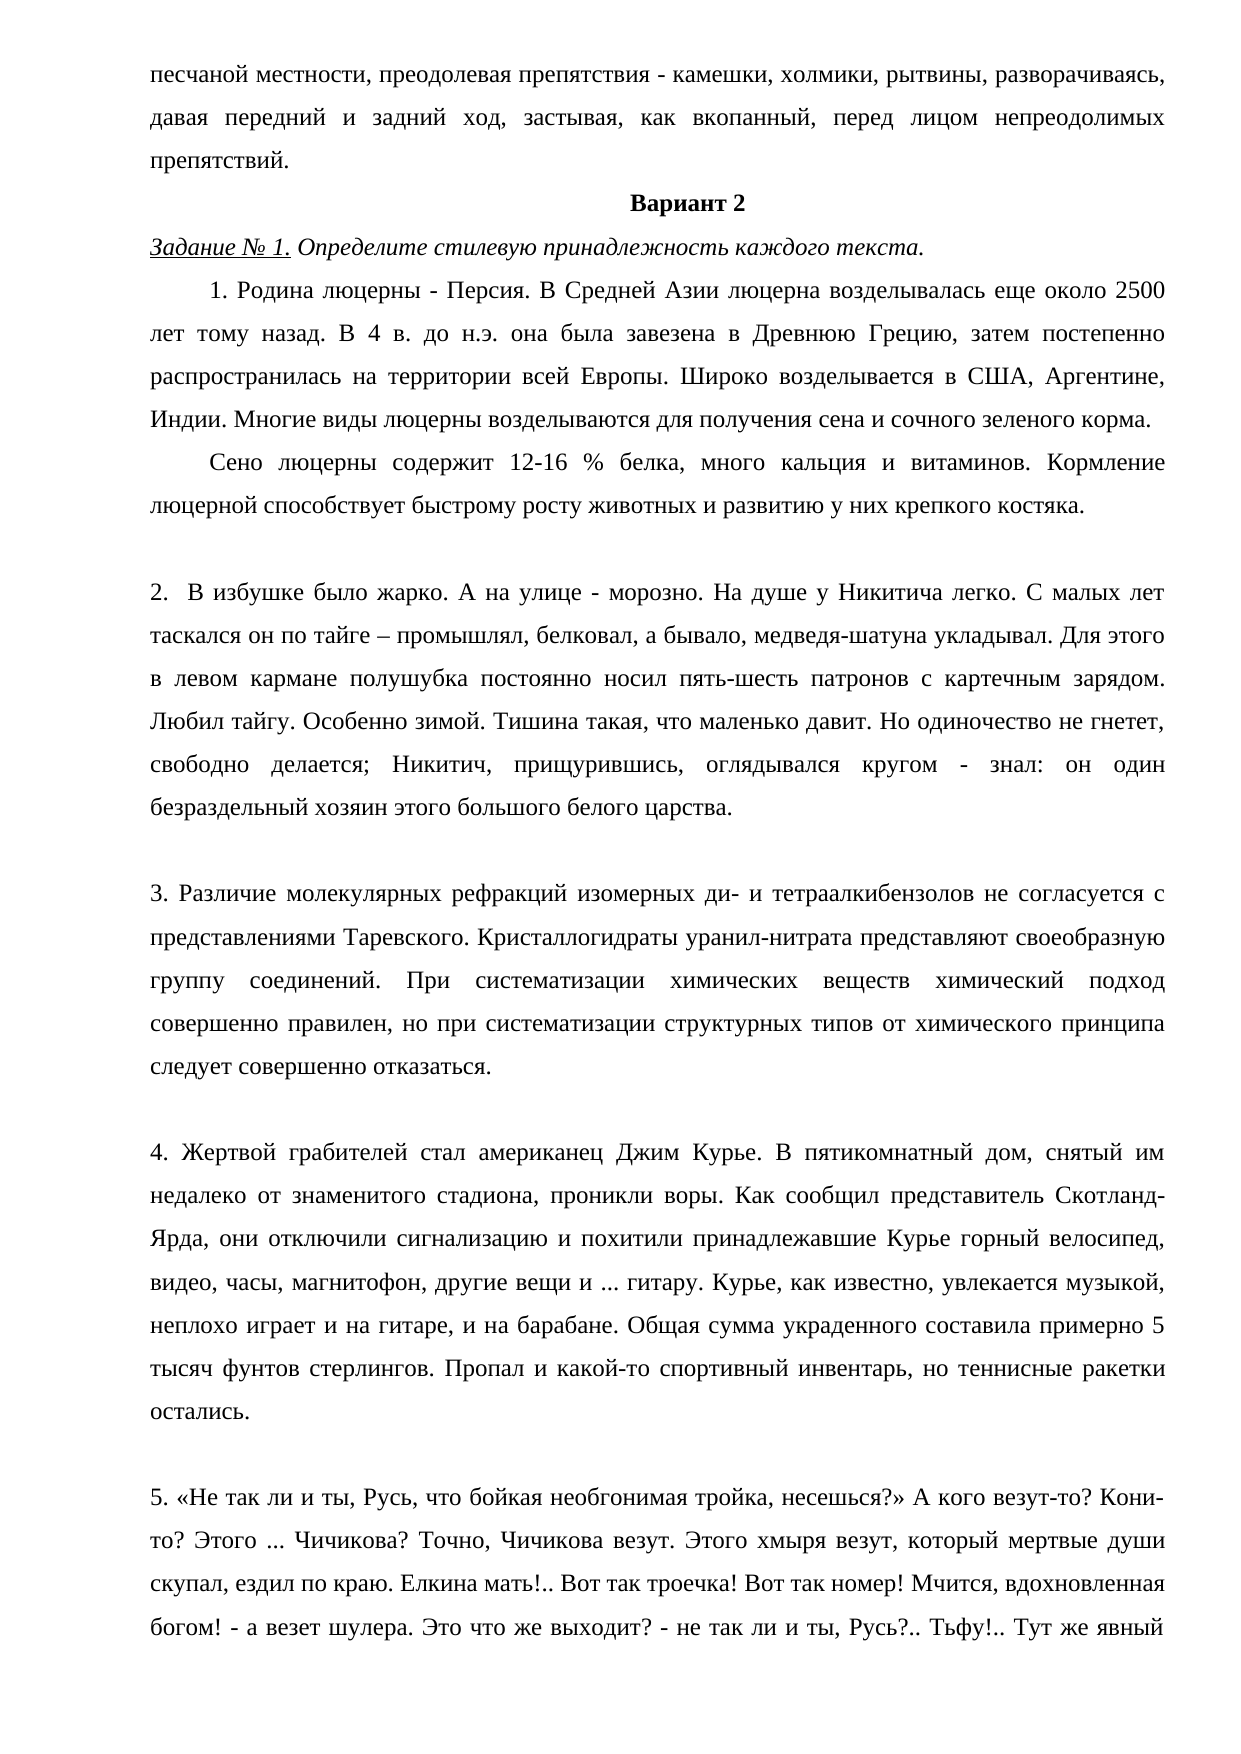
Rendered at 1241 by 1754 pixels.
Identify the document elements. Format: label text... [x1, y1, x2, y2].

text Вариант 2 [150, 188, 1166, 217]
text 1. Родина люцерны - Персия. В Средней Азии люцерна возделывалась еще около 2500 лет тому назад. В 4 в. до н.э. она была завезена в Древнюю Грецию, затем постепенно распространилась на территории всей Европы. Широко возделывается в США, Аргентине, Индии. Многие виды люцерны возделываются для получения сена и сочного зеленого корма. [150, 275, 1166, 433]
text Сено люцерны содержит 12-16 % белка, много кальция и витаминов. Кормление люцерной способствует быстрому росту животных и развитию у них крепкого костяка. [150, 447, 1166, 519]
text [150, 59, 1166, 174]
text 3. Различие молекулярных рефракций изомерных ди- и тетраалкибензолов не согласуется с представлениями Таревского. Кристаллогидраты уранил-нитрата представляют своеобразную группу соединений. При систематизации химических веществ химический подход совершенно правилен, но при систематизации структурных типов от химического принципа следует совершенно отказаться. [150, 878, 1166, 1080]
text Задание № 1. Определите стилевую принадлежность каждого текста. [150, 232, 1166, 260]
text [150, 1482, 1166, 1640]
text 2. В избушке было жарко. А на улице - морозно. На душе у Никитича легко. С малых лет таскался он по тайге – промышлял, белковал, а бывало, медведя-шатуна укладывал. Для этого в левом кармане полушубка постоянно носил пять-шесть патронов с картечным зарядом. Любил тайгу. Особенно зимой. Тишина такая, что маленько давит. Но одиночество не гнетет, свободно делается; Никитич, прищурившись, оглядывался кругом - знал: он один безраздельный хозяин этого большого белого царства. [150, 577, 1166, 821]
text 4. Жертвой грабителей стал американец Джим Курье. В пятикомнатный дом, снятый им недалеко от знаменитого стадиона, проникли воры. Как сообщил представитель Скотланд-Ярда, они отключили сигнализацию и похитили принадлежавшие Курье горный велосипед, видео, часы, магнитофон, другие вещи и ... гитару. Курье, как известно, увлекается музыкой, неплохо играет и на гитаре, и на барабане. Общая сумма украденного составила примерно 5 тысяч фунтов стерлингов. Пропал и какой-то спортивный инвентарь, но теннисные ракетки остались. [150, 1137, 1166, 1425]
